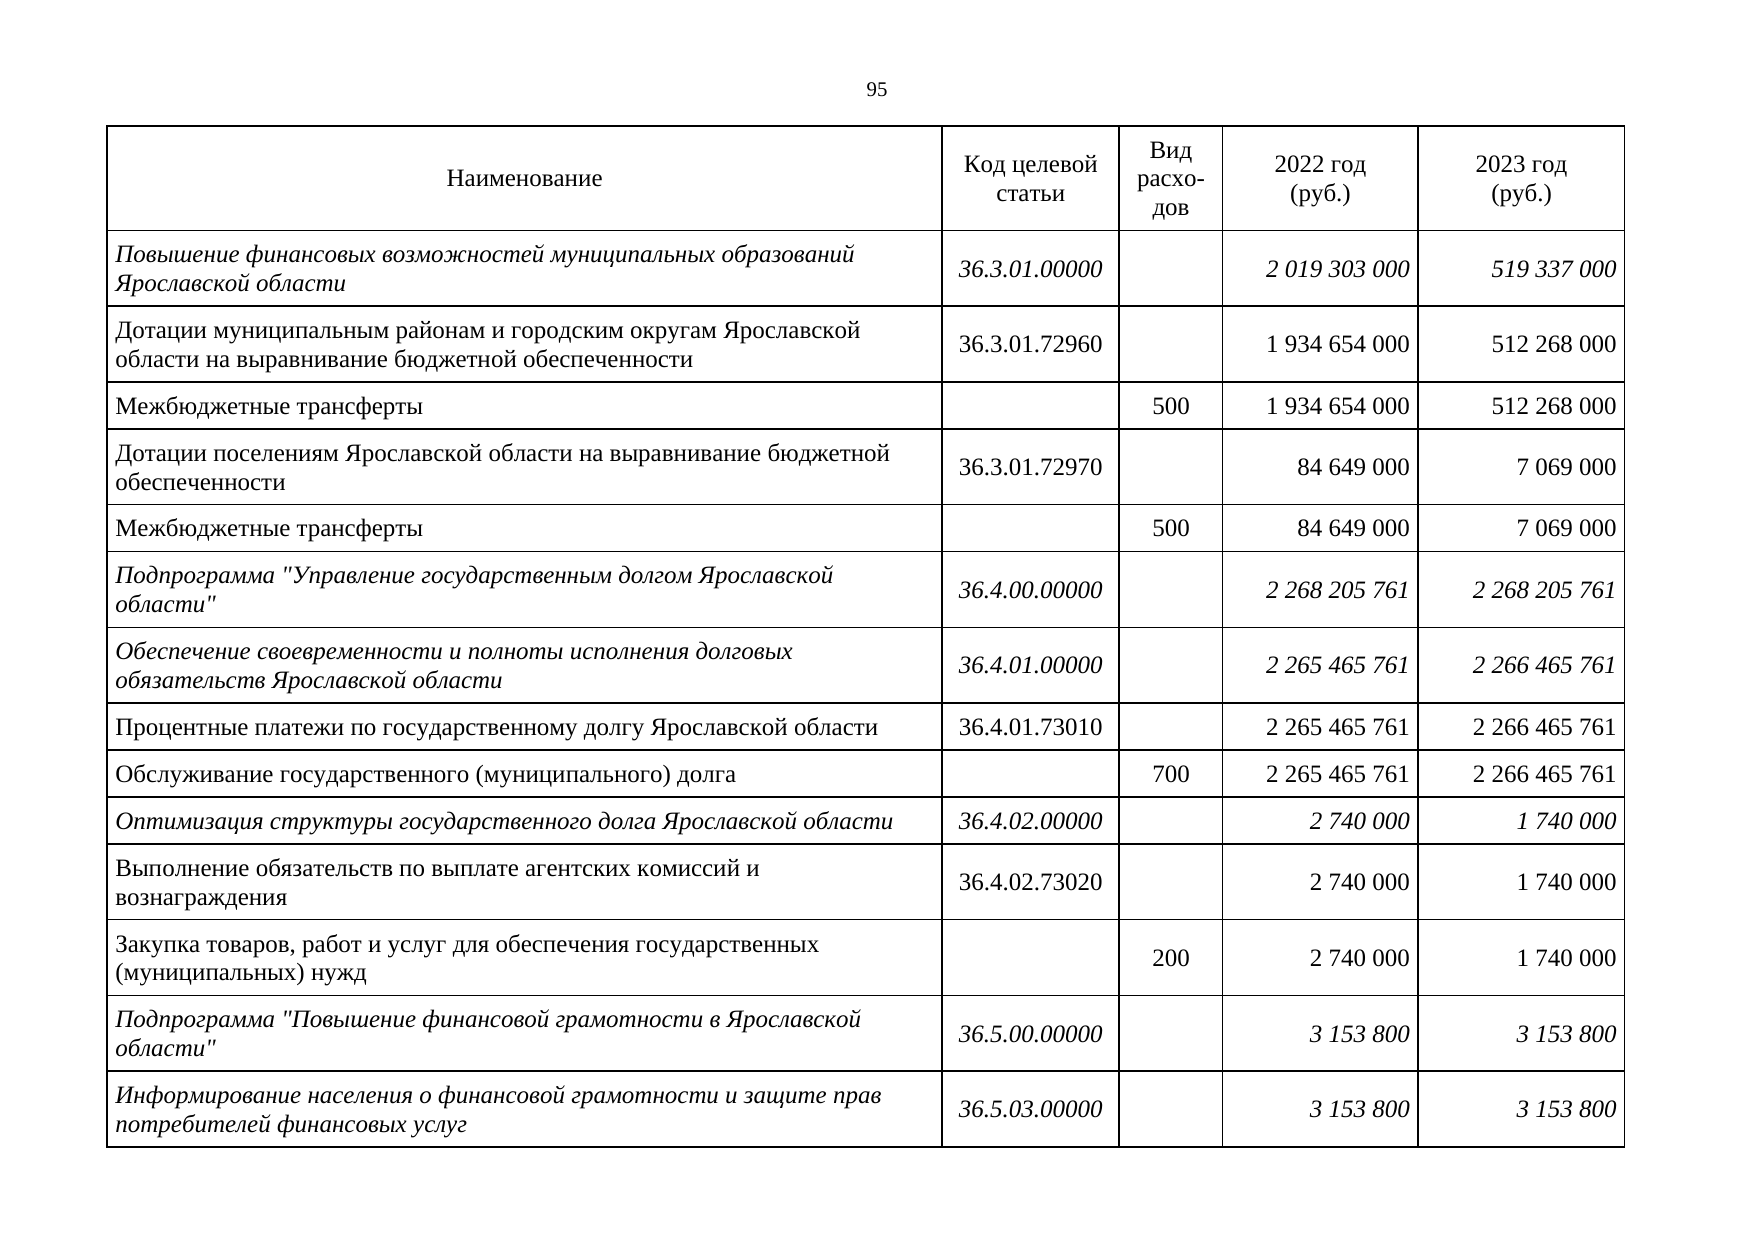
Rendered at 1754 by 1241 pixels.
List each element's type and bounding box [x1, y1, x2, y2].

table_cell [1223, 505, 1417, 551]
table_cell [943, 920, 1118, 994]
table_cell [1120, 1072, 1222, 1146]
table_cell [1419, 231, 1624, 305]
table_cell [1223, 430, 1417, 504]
table_header [943, 127, 1118, 229]
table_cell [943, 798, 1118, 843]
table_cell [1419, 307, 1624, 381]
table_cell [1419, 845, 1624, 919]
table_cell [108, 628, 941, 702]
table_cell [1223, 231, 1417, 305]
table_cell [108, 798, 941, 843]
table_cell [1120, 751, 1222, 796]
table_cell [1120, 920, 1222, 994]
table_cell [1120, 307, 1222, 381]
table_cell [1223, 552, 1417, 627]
table_header [1223, 127, 1417, 229]
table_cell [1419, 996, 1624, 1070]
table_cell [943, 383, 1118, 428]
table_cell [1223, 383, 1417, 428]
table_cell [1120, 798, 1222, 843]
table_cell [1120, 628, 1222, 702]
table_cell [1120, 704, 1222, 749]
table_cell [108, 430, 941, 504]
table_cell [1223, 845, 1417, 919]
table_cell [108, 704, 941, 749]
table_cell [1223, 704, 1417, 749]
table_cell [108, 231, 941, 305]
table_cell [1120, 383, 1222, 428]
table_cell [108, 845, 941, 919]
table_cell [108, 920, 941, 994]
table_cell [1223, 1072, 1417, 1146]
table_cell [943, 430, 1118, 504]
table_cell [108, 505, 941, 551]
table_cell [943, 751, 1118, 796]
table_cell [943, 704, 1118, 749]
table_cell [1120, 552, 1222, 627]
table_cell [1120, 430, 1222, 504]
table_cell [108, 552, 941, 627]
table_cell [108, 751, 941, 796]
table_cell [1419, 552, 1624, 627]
table_header [108, 127, 941, 229]
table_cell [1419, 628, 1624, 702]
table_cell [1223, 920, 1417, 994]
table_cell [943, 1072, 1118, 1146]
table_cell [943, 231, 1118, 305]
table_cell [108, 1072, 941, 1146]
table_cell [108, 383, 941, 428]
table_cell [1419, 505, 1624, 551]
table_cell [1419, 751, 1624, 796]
table_header [1419, 127, 1624, 229]
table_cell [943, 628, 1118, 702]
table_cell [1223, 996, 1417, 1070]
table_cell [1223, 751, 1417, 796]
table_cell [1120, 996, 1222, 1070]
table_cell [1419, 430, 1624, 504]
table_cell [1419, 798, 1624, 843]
table_header [1120, 127, 1222, 229]
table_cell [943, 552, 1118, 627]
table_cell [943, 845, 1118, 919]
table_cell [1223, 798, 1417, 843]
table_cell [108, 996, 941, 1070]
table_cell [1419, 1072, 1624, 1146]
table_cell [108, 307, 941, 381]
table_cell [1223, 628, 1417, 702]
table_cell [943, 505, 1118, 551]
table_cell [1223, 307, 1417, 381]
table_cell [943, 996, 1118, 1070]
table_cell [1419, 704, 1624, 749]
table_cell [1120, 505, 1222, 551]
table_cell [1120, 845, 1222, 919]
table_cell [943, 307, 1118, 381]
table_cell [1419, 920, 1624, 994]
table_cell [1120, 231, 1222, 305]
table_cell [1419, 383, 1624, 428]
